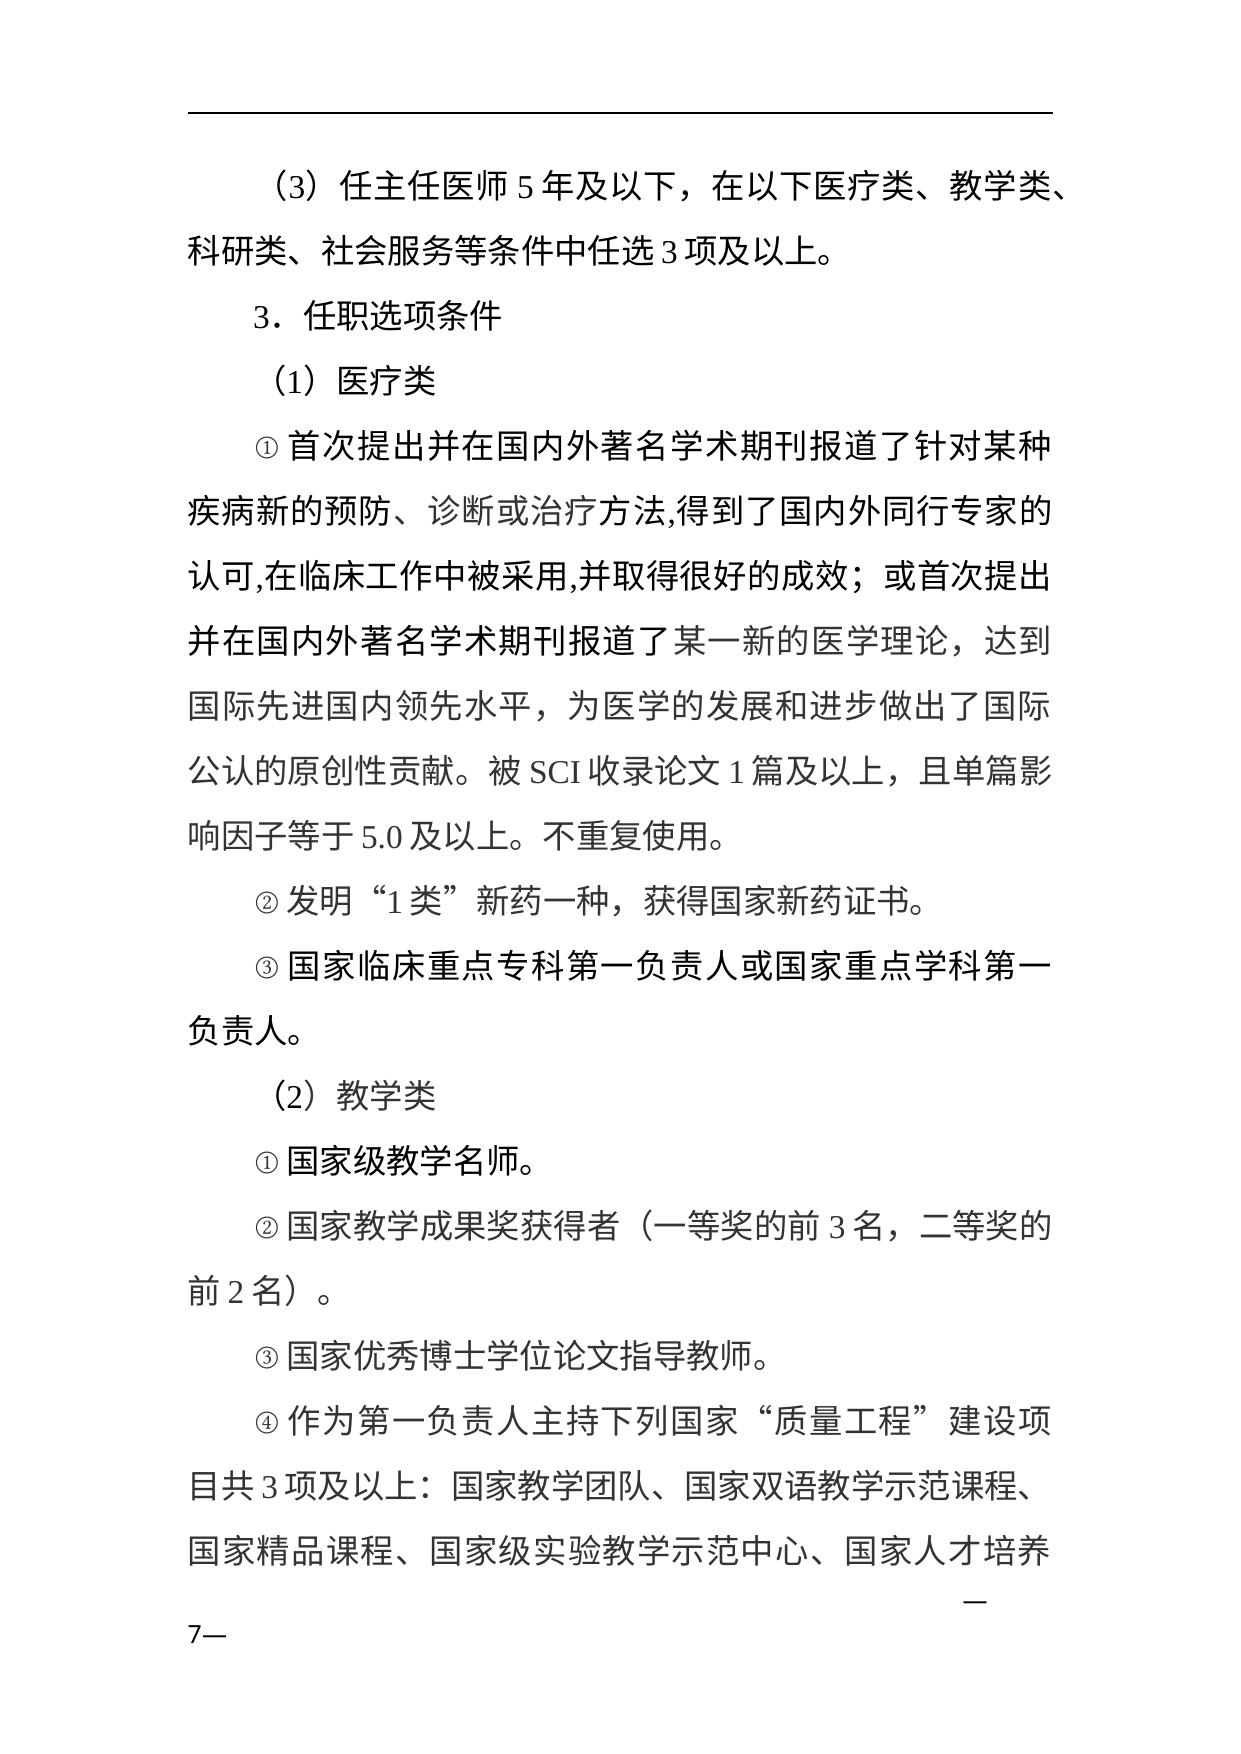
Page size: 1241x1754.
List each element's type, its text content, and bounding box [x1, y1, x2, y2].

text （2）教学类 [187, 1061, 1053, 1126]
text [187, 1386, 1053, 1581]
text （3）医师5年及以下，在以下医疗类、教学类、科研类、社会服务等条件中任选3项及以上。 [187, 151, 1053, 281]
text ①首次提出并在国内外著名学术期刊报道了针对某种疾病新的预防、诊断或治疗方法,得到了国内外同行专家的认可,在临床工作中被采用,并取得很好的成效；或首次提出并在国内外著名学术期刊报道了某一新的医学理论，达到国际先进国内领先水平，为医学的发展和进步做出了国际公认的原创性贡献。被SCI收录论文1篇及以上，且单篇影响因子等于5.0及以上。不重复使用。 [187, 411, 1053, 866]
text 3．任职选项条件 [187, 281, 1053, 346]
text ②发明“1类”新药一种，获得国家新药证书。 [187, 866, 1053, 931]
text ①国家级教学名师。 [187, 1126, 1053, 1191]
text （1）医疗类 [187, 346, 1053, 411]
text ②国家教学成果奖获得者（一等奖的前3名，二等奖的前2名）。 [187, 1191, 1053, 1321]
text ③博士学位论文指导教师。 [187, 1321, 1053, 1386]
text ③国家临床重点专科第一负责人或国家重点学科第一负责人。 [187, 931, 1053, 1061]
